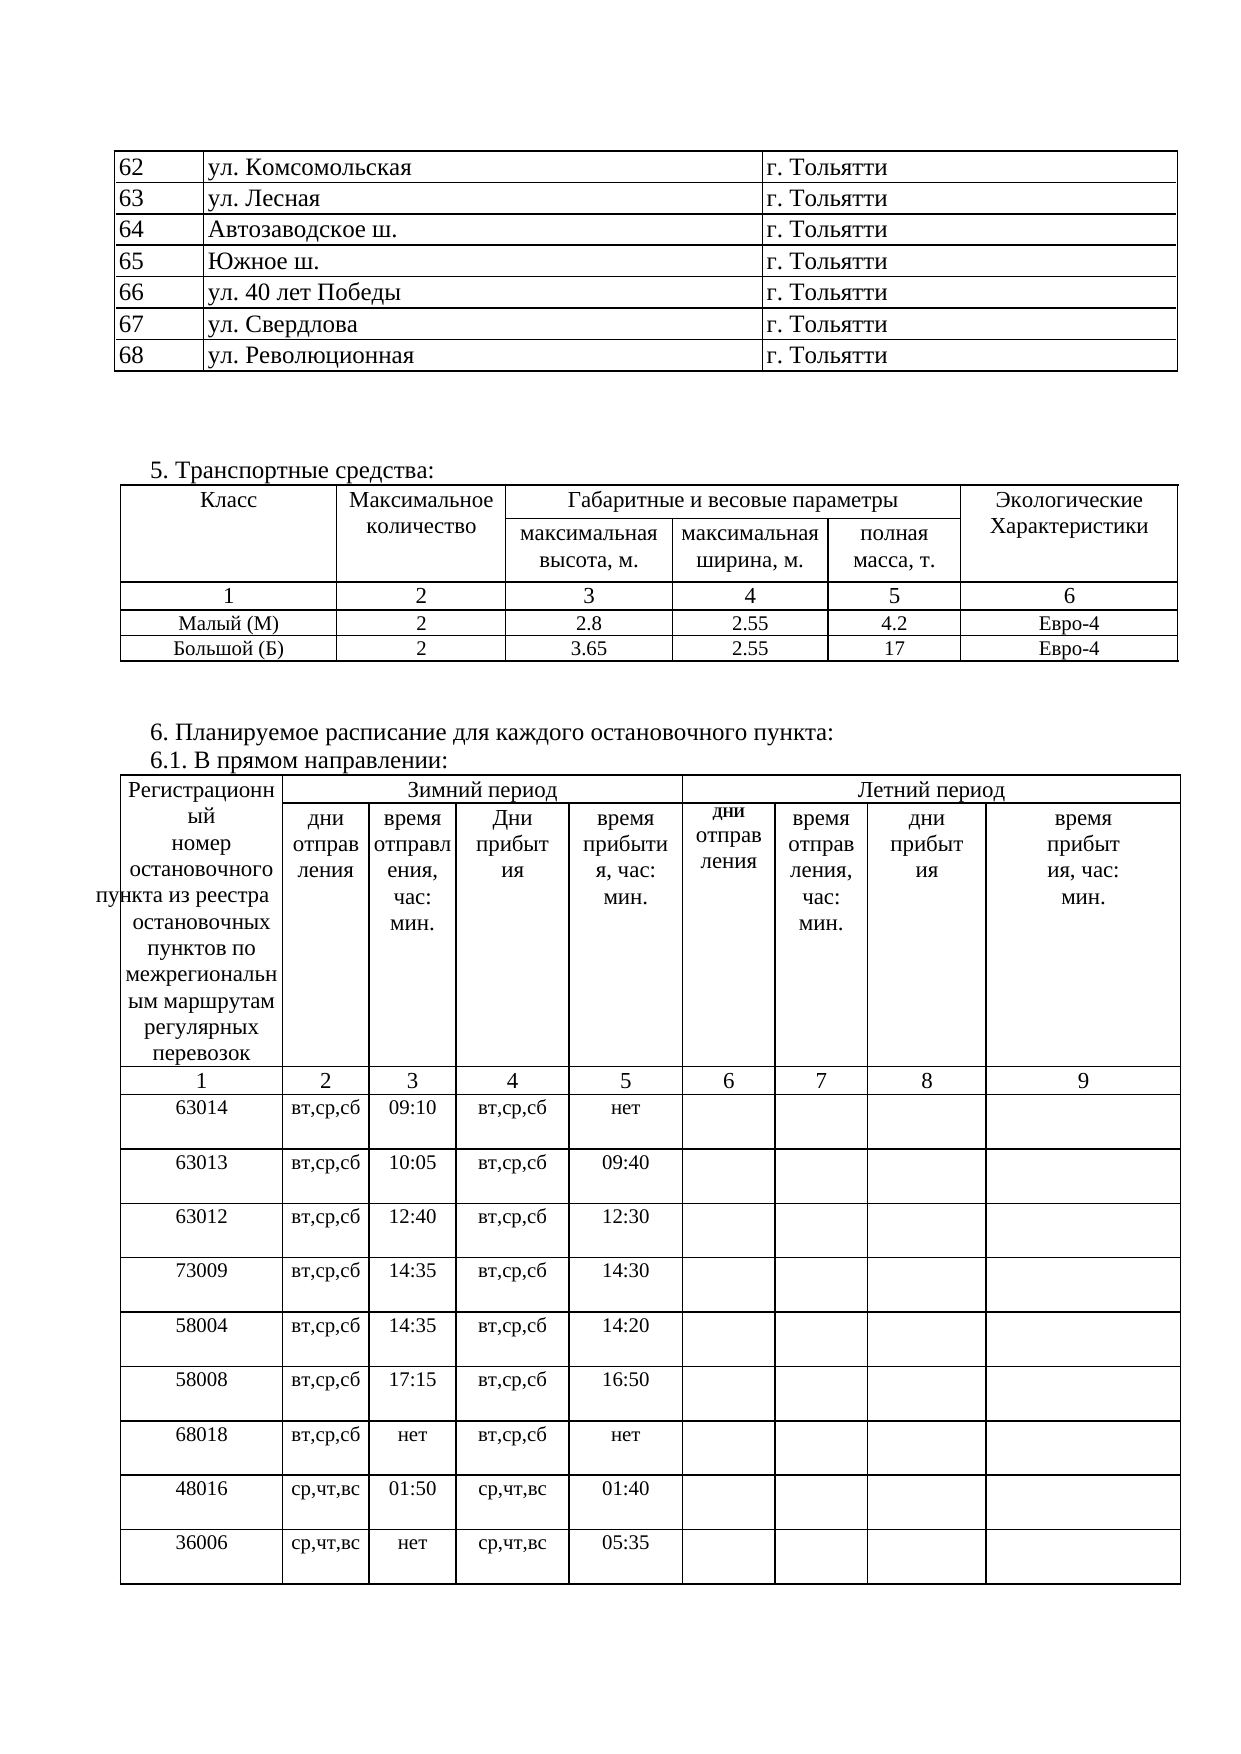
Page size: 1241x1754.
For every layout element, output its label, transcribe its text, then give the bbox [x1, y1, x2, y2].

table_cell 14:30 [570, 1258, 682, 1311]
table_cell Большой (Б) [121, 636, 336, 660]
table_cell полная масса, т. [829, 519, 960, 581]
table_cell 68018 [121, 1422, 282, 1474]
text 5. Транспортные средства: [150, 456, 1090, 484]
table_cell 63013 [121, 1150, 282, 1202]
table_cell 7 [776, 1067, 867, 1094]
table_cell время прибыт ия, час: мин. [987, 804, 1180, 1066]
table_cell [987, 1313, 1180, 1366]
table_cell максимальная высота, м. [506, 519, 672, 581]
table_cell [683, 1530, 774, 1583]
table_cell г. Тольятти [763, 213, 1177, 244]
table_cell 3 [370, 1067, 455, 1094]
table_cell [868, 1150, 985, 1202]
table_cell вт,ср,сб [457, 1422, 568, 1474]
table_header Зимний период [283, 776, 682, 802]
table_cell 4.2 [829, 611, 960, 634]
table_cell 14:35 [370, 1313, 455, 1366]
table_cell [868, 1476, 985, 1529]
table_cell [868, 1258, 985, 1311]
table_cell г. Тольятти [763, 244, 1177, 276]
table_cell [683, 1150, 774, 1202]
table_cell время отправ ления, час: мин. [776, 804, 867, 1066]
table_cell Дни прибыт ия [457, 804, 568, 1066]
table_cell 2 [283, 1067, 368, 1094]
table_cell [776, 1313, 867, 1366]
table_cell 64 [115, 214, 203, 244]
table_cell 2.55 [673, 611, 827, 634]
table_cell 63 [115, 183, 203, 213]
table_cell [987, 1530, 1180, 1583]
table_cell дни прибыт ия [868, 804, 985, 1066]
table_cell ул. Комсомольская [204, 152, 762, 181]
table_cell 14:35 [370, 1258, 455, 1311]
table_cell 01:40 [570, 1476, 682, 1529]
table_cell [868, 1204, 985, 1257]
table_cell [868, 1313, 985, 1366]
table_cell нет [370, 1530, 455, 1583]
table_cell вт,ср,сб [283, 1258, 368, 1311]
table_cell вт,ср,сб [457, 1367, 568, 1420]
table_header Регистрационный номер остановочного пункта из реестра остановочных пунктов по межрегиональным маршрутам регулярных перевозок [121, 776, 282, 1066]
table_cell [987, 1258, 1180, 1311]
table_cell 62 [115, 152, 203, 181]
table_cell ср,чт,вс [457, 1476, 568, 1529]
table_cell вт,ср,сб [283, 1150, 368, 1202]
table_cell 16:50 [570, 1367, 682, 1420]
table_cell [683, 1422, 774, 1474]
table_cell 05:35 [570, 1530, 682, 1583]
table_cell 17 [829, 636, 960, 660]
table_cell вт,ср,сб [283, 1422, 368, 1474]
table_cell ул. Лесная [204, 183, 762, 213]
table_cell нет [570, 1095, 682, 1148]
table_cell 67 [115, 308, 203, 339]
table_header Габаритные и весовые параметры [506, 486, 960, 518]
table_cell [868, 1367, 985, 1420]
table_cell 3 [506, 583, 672, 609]
table_cell 6 [683, 1067, 774, 1094]
table_cell 2 [337, 636, 505, 660]
table_cell [987, 1476, 1180, 1529]
table_cell 12:40 [370, 1204, 455, 1257]
table_cell вт,ср,сб [457, 1095, 568, 1148]
table_cell [987, 1095, 1180, 1148]
table_cell [776, 1530, 867, 1583]
table_cell ДНИ отправ ления [683, 804, 774, 1066]
table_cell 17:15 [370, 1367, 455, 1420]
table_cell ср,чт,вс [283, 1476, 368, 1529]
table_header Максимальное количество [337, 486, 505, 581]
table_cell 1 [121, 1067, 282, 1094]
table_cell [776, 1258, 867, 1311]
table_cell ул. 40 лет Победы [204, 277, 762, 307]
table_cell 1 [121, 583, 336, 609]
table_cell нет [570, 1422, 682, 1474]
table_cell 48016 [121, 1476, 282, 1529]
table_cell ул. Свердлова [204, 309, 762, 339]
table_cell [776, 1204, 867, 1257]
table_cell 63014 [121, 1095, 282, 1148]
table_cell Автозаводское ш. [204, 215, 762, 244]
table_cell 63012 [121, 1204, 282, 1257]
table_cell 12:30 [570, 1204, 682, 1257]
table_cell [987, 1150, 1180, 1202]
table_cell вт,ср,сб [457, 1313, 568, 1366]
table_cell 5 [570, 1067, 682, 1094]
table_cell г. Тольятти [763, 339, 1177, 370]
table_cell 09:40 [570, 1150, 682, 1202]
table_cell 09:10 [370, 1095, 455, 1148]
table_cell [776, 1095, 867, 1148]
table_cell 66 [115, 277, 203, 307]
table_cell [868, 1095, 985, 1148]
table_cell 58004 [121, 1313, 282, 1366]
table_cell [987, 1204, 1180, 1257]
table_cell вт,ср,сб [457, 1258, 568, 1311]
table_cell вт,ср,сб [457, 1150, 568, 1202]
table_cell 6 [961, 583, 1177, 609]
table_cell г. Тольятти [763, 276, 1177, 307]
table_cell [987, 1367, 1180, 1420]
table_cell [683, 1313, 774, 1366]
table_cell 8 [868, 1067, 985, 1094]
table_cell 65 [115, 245, 203, 276]
table_cell Южное ш. [204, 246, 762, 276]
table_cell ср,чт,вс [457, 1530, 568, 1583]
table_cell 4 [673, 583, 827, 609]
table_cell [776, 1422, 867, 1474]
table_header Класс [121, 486, 336, 581]
table_cell Малый (М) [121, 611, 336, 634]
table_cell нет [370, 1422, 455, 1474]
table_cell [683, 1095, 774, 1148]
table_cell время прибыти я, час: мин. [570, 804, 682, 1066]
table_cell 36006 [121, 1530, 282, 1583]
table_cell [868, 1422, 985, 1474]
table_cell Евро-4 [961, 611, 1177, 634]
table_cell вт,ср,сб [283, 1095, 368, 1148]
table_cell максимальная ширина, м. [673, 519, 827, 581]
table_cell [776, 1367, 867, 1420]
table_cell 9 [987, 1067, 1180, 1094]
table_header Летний период [683, 776, 1180, 802]
table_cell 5 [829, 583, 960, 609]
table_cell [683, 1367, 774, 1420]
table_cell [987, 1422, 1180, 1474]
table_cell 2 [337, 611, 505, 634]
table_cell ул. Революционная [204, 340, 762, 370]
table_cell Евро-4 [961, 636, 1177, 660]
table_cell дни отправ ления [283, 804, 368, 1066]
table_cell 58008 [121, 1367, 282, 1420]
table_cell 68 [115, 340, 203, 370]
text 6.1. В прямом направлении: [150, 746, 1090, 774]
table_cell [683, 1476, 774, 1529]
table_cell 2 [337, 583, 505, 609]
table_cell 01:50 [370, 1476, 455, 1529]
table_cell вт,ср,сб [283, 1313, 368, 1366]
table_cell 3.65 [506, 636, 672, 660]
table_cell [776, 1150, 867, 1202]
table_cell время отправл ения, час: мин. [370, 804, 455, 1066]
table_cell 4 [457, 1067, 568, 1094]
table_cell ср,чт,вс [283, 1530, 368, 1583]
table_cell вт,ср,сб [457, 1204, 568, 1257]
table_cell г. Тольятти [763, 307, 1177, 339]
table_cell [683, 1204, 774, 1257]
text 6. Планируемое расписание для каждого остановочного пункта: [150, 717, 1090, 746]
table_cell г. Тольятти [763, 181, 1177, 213]
table_cell 73009 [121, 1258, 282, 1311]
table_cell 2.55 [673, 636, 827, 660]
table_cell 2.8 [506, 611, 672, 634]
table_header Экологические Характеристики [961, 486, 1177, 581]
table_cell [868, 1530, 985, 1583]
table_cell [776, 1476, 867, 1529]
table_cell г. Тольятти [763, 152, 1177, 181]
table_cell вт,ср,сб [283, 1204, 368, 1257]
table_cell 10:05 [370, 1150, 455, 1202]
table_cell 14:20 [570, 1313, 682, 1366]
table_cell вт,ср,сб [283, 1367, 368, 1420]
table_cell [683, 1258, 774, 1311]
